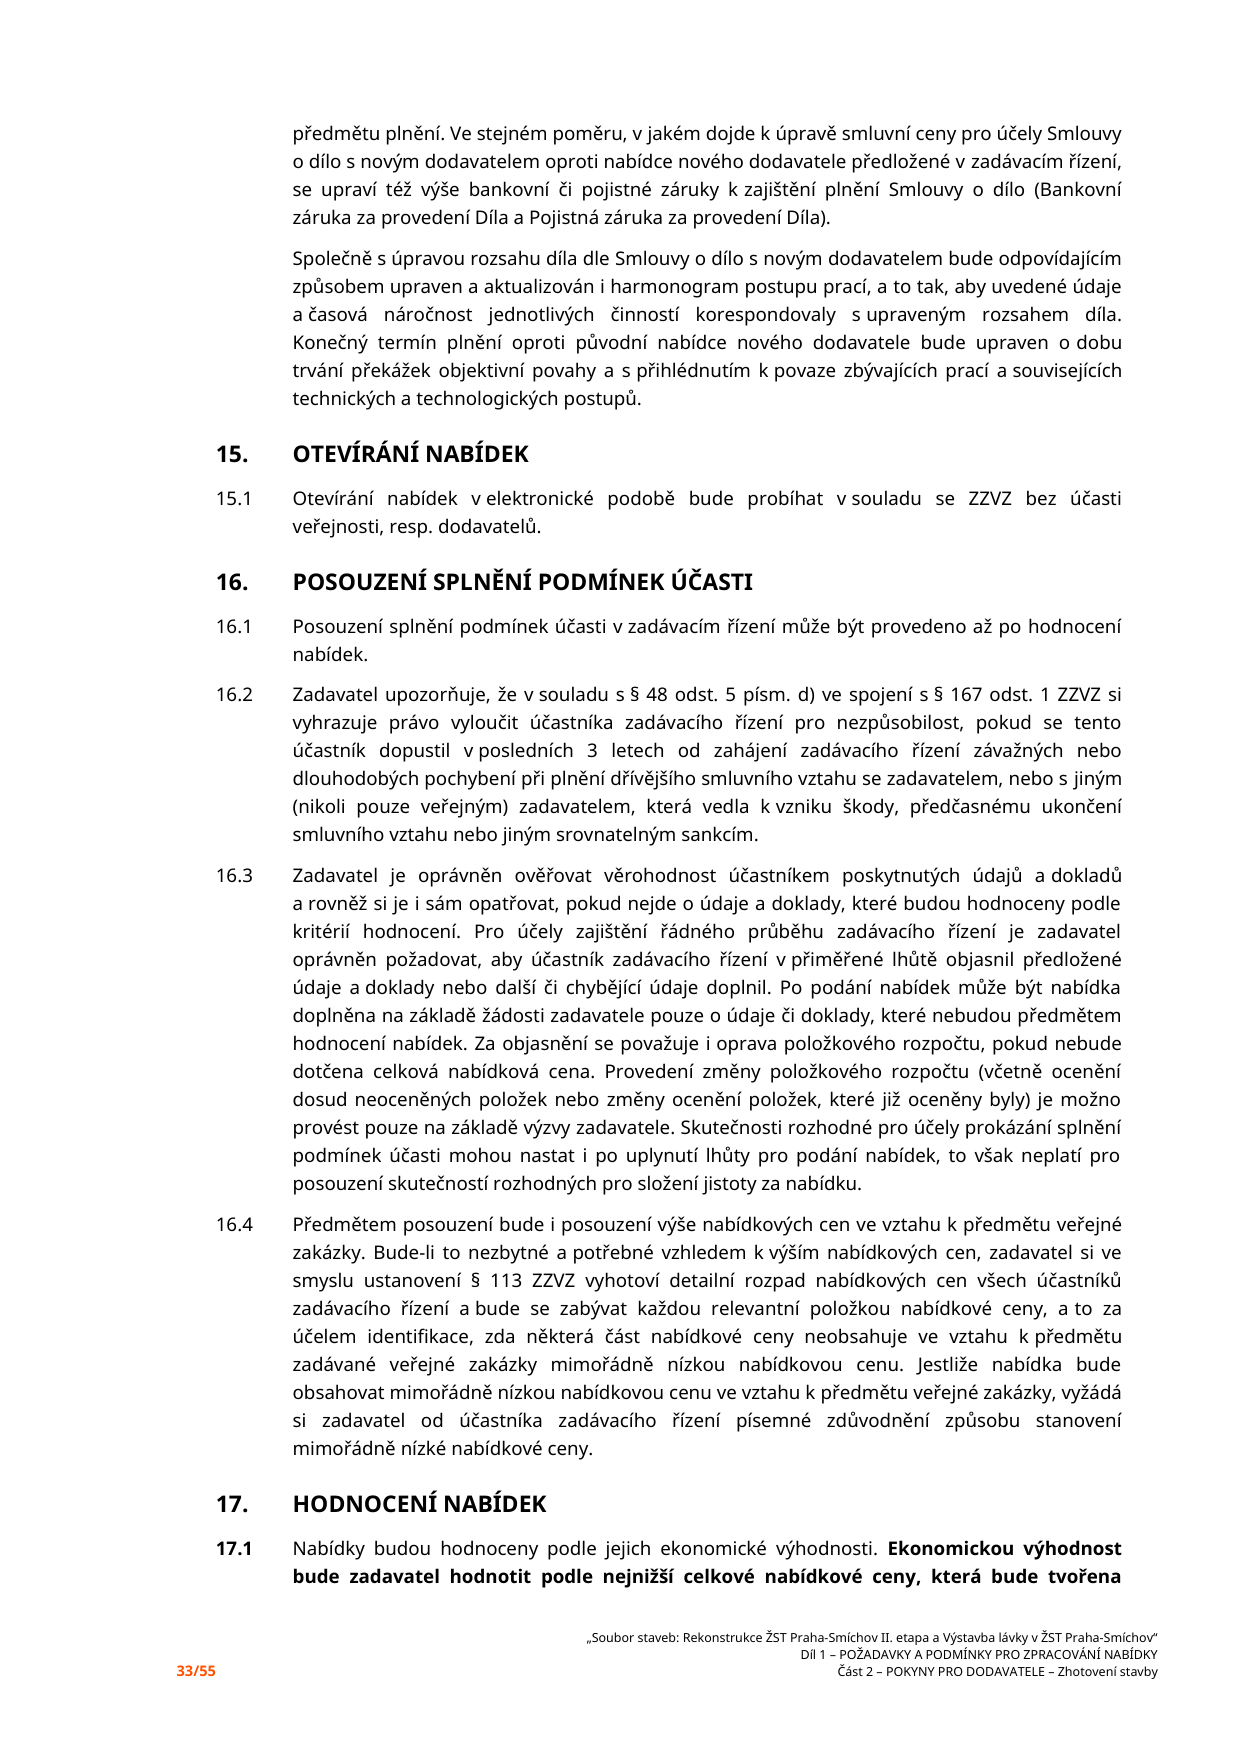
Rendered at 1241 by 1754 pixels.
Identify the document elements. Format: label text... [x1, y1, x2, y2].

list Společně s úpravou rozsahu díla dle Smlouvy o dílo s novým dodavatelem bude odpovídajícím způsobem upraven a aktualizován i harmonogram postupu prací, a to tak, aby uvedené údaje a časová náročnost jednotlivých činností korespondovaly s upraveným rozsahem díla. Konečný termín plnění oproti původní nabídce nového dodavatele bude upraven o dobu trvání překážek objektivní povahy a s přihlédnutím k povaze zbývajících prací a souvisejících technických a technologických postupů. [292, 245, 1122, 411]
text OTEVÍRÁNÍ NABÍDEK [216, 438, 1122, 469]
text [216, 1535, 1122, 1589]
text HODNOCENÍ NABÍDEK [216, 1488, 1122, 1519]
text Zadavatel je oprávněn ověřovat věrohodnost účastníkem poskytnutých údajů a dokladů a rovněž si je i sám opatřovat, pokud nejde o údaje a doklady, které budou hodnoceny podle kritérií hodnocení. Pro účely zajištění řádného průběhu zadávacího řízení je zadavatel oprávněn požadovat, aby účastník zadávacího řízení v přiměřené lhůtě objasnil předložené údaje a doklady nebo další či chybějící údaje doplnil. Po podání nabídek může být nabídka doplněna na základě žádosti zadavatele pouze o údaje či doklady, které nebudou předmětem hodnocení nabídek. Za objasnění se považuje i oprava položkového rozpočtu, pokud nebude dotčena celková nabídková cena. Provedení změny položkového rozpočtu (včetně ocenění dosud neoceněných položek nebo změny ocenění položek, které již oceněny byly) je možno provést pouze na základě výzvy zadavatele. Skutečnosti rozhodné pro účely prokázání splnění podmínek účasti mohou nastat i po uplynutí lhůty pro podání nabídek, to však neplatí pro posouzení skutečností rozhodných pro složení jistoty za nabídku. [216, 862, 1122, 1196]
text Posouzení splnění podmínek účasti v zadávacím řízení může být provedeno až po hodnocení nabídek. [216, 613, 1122, 667]
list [292, 121, 1122, 230]
text Předmětem posouzení bude i posouzení výše nabídkových cen ve vztahu k předmětu veřejné zakázky. Bude-li to nezbytné a potřebné vzhledem k výším nabídkových cen, zadavatel si ve smyslu ustanovení § 113 ZZVZ vyhotoví detailní rozpad nabídkových cen všech účastníků zadávacího řízení a bude se zabývat každou relevantní položkou nabídkové ceny, a to za účelem identifikace, zda některá část nabídkové ceny neobsahuje ve vztahu k předmětu zadávané veřejné zakázky mimořádně nízkou nabídkovou cenu. Jestliže nabídka bude obsahovat mimořádně nízkou nabídkovou cenu ve vztahu k předmětu veřejné zakázky, vyžádá si zadavatel od účastníka zadávacího řízení písemné zdůvodnění způsobu stanovení mimořádně nízké nabídkové ceny. [216, 1211, 1122, 1461]
text Zadavatel upozorňuje, že v souladu s § 48 odst. 5 písm. d) ve spojení s § 167 odst. 1 ZZVZ si vyhrazuje právo vyloučit účastníka zadávacího řízení pro nezpůsobilost, pokud se tento účastník dopustil v posledních 3 letech od zahájení zadávacího řízení závažných nebo dlouhodobých pochybení při plnění dřívějšího smluvního vztahu se zadavatelem, nebo s jiným (nikoli pouze veřejným) zadavatelem, která vedla k vzniku škody, předčasnému ukončení smluvního vztahu nebo jiným srovnatelným sankcím. [216, 682, 1122, 847]
text Otevírání nabídek v elektronické podobě bude probíhat v souladu se ZZVZ bez účasti veřejnosti, resp. dodavatelů. [216, 485, 1122, 539]
text POSOUZENÍ SPLNĚNÍ PODMÍNEK ÚČASTI [216, 566, 1122, 597]
